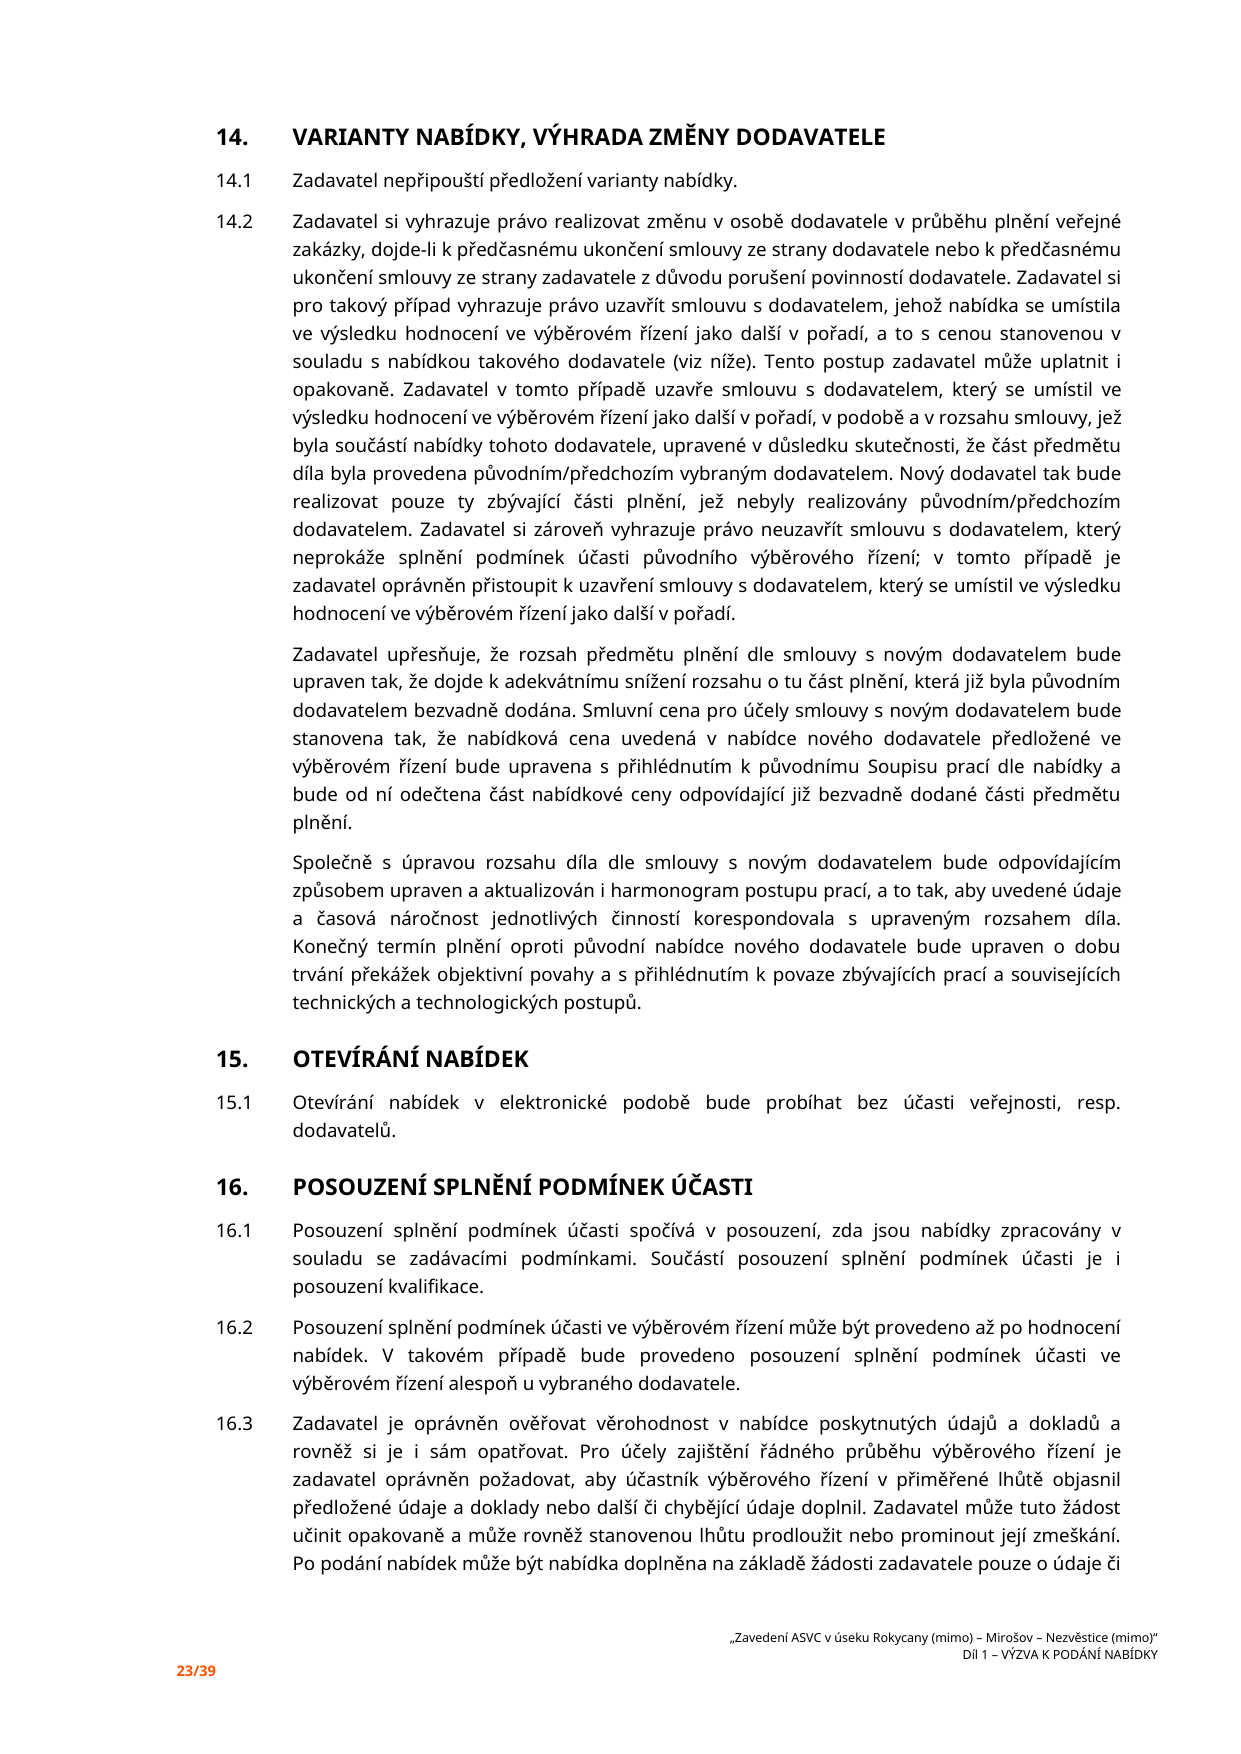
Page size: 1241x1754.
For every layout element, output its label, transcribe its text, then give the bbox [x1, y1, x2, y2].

list Společně s úpravou rozsahu díla dle smlouvy s novým dodavatelem bude odpovídajícím způsobem upraven a aktualizován i harmonogram postupu prací, a to tak, aby uvedené údaje a časová náročnost jednotlivých činností korespondovala s upraveným rozsahem díla. Konečný termín plnění oproti původní nabídce nového dodavatele bude upraven o dobu trvání překážek objektivní povahy a s přihlédnutím k povaze zbývajících prací a souvisejících technických a technologických postupů. [292, 849, 1122, 1015]
text Posouzení splnění podmínek účasti spočívá v posouzení, zda jsou nabídky zpracovány v souladu se zadávacími podmínkami. Součástí posouzení splnění podmínek účasti je i posouzení kvalifikace. [216, 1217, 1122, 1299]
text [216, 1411, 1122, 1576]
text VARIANTY NABÍDKY, VÝHRADA ZMĚNY DODAVATELE [216, 121, 1122, 152]
text Otevírání nabídek v elektronické podobě bude probíhat bez účasti veřejnosti, resp. dodavatelů. [216, 1089, 1122, 1143]
list Zadavatel upřesňuje, že rozsah předmětu plnění dle smlouvy s novým dodavatelem bude upraven tak, že dojde k adekvátnímu snížení rozsahu o tu část plnění, která již byla původním dodavatelem bezvadně dodána. Smluvní cena pro účely smlouvy s novým dodavatelem bude stanovena tak, že nabídková cena uvedená v nabídce nového dodavatele předložené ve výběrovém řízení bude upravena s přihlédnutím k původnímu Soupisu prací dle nabídky a bude od ní odečtena část nabídkové ceny odpovídající již bezvadně dodané části předmětu plnění. [292, 641, 1122, 834]
text Zadavatel si vyhrazuje právo realizovat změnu v osobě dodavatele v průběhu plnění veřejné zakázky, dojde-li k předčasnému ukončení smlouvy ze strany dodavatele nebo k předčasnému ukončení smlouvy ze strany zadavatele z důvodu porušení povinností dodavatele. Zadavatel si pro takový případ vyhrazuje právo uzavřít smlouvu s dodavatelem, jehož nabídka se umístila ve výsledku hodnocení ve výběrovém řízení jako další v pořadí, a to s cenou stanovenou v souladu s nabídkou takového dodavatele (viz níže). Tento postup zadavatel může uplatnit i opakovaně. Zadavatel v tomto případě uzavře smlouvu s dodavatelem, který se umístil ve výsledku hodnocení ve výběrovém řízení jako další v pořadí, v podobě a v rozsahu smlouvy, jež byla součástí nabídky tohoto dodavatele, upravené v důsledku skutečnosti, že část předmětu díla byla provedena původním/předchozím vybraným dodavatelem. Nový dodavatel tak bude realizovat pouze ty zbývající části plnění, jež nebyly realizovány původním/předchozím dodavatelem. Zadavatel si zároveň vyhrazuje právo neuzavřít smlouvu s dodavatelem, který neprokáže splnění podmínek účasti původního výběrového řízení; v tomto případě je zadavatel oprávněn přistoupit k uzavření smlouvy s dodavatelem, který se umístil ve výsledku hodnocení ve výběrovém řízení jako další v pořadí. [216, 208, 1122, 626]
text OTEVÍRÁNÍ NABÍDEK [216, 1043, 1122, 1074]
text Zadavatel nepřipouští předložení varianty nabídky. [216, 167, 1122, 193]
text POSOUZENÍ SPLNĚNÍ PODMÍNEK ÚČASTI [216, 1171, 1122, 1202]
text Posouzení splnění podmínek účasti ve výběrovém řízení může být provedeno až po hodnocení nabídek. V takovém případě bude provedeno posouzení splnění podmínek účasti ve výběrovém řízení alespoň u vybraného dodavatele. [216, 1314, 1122, 1396]
